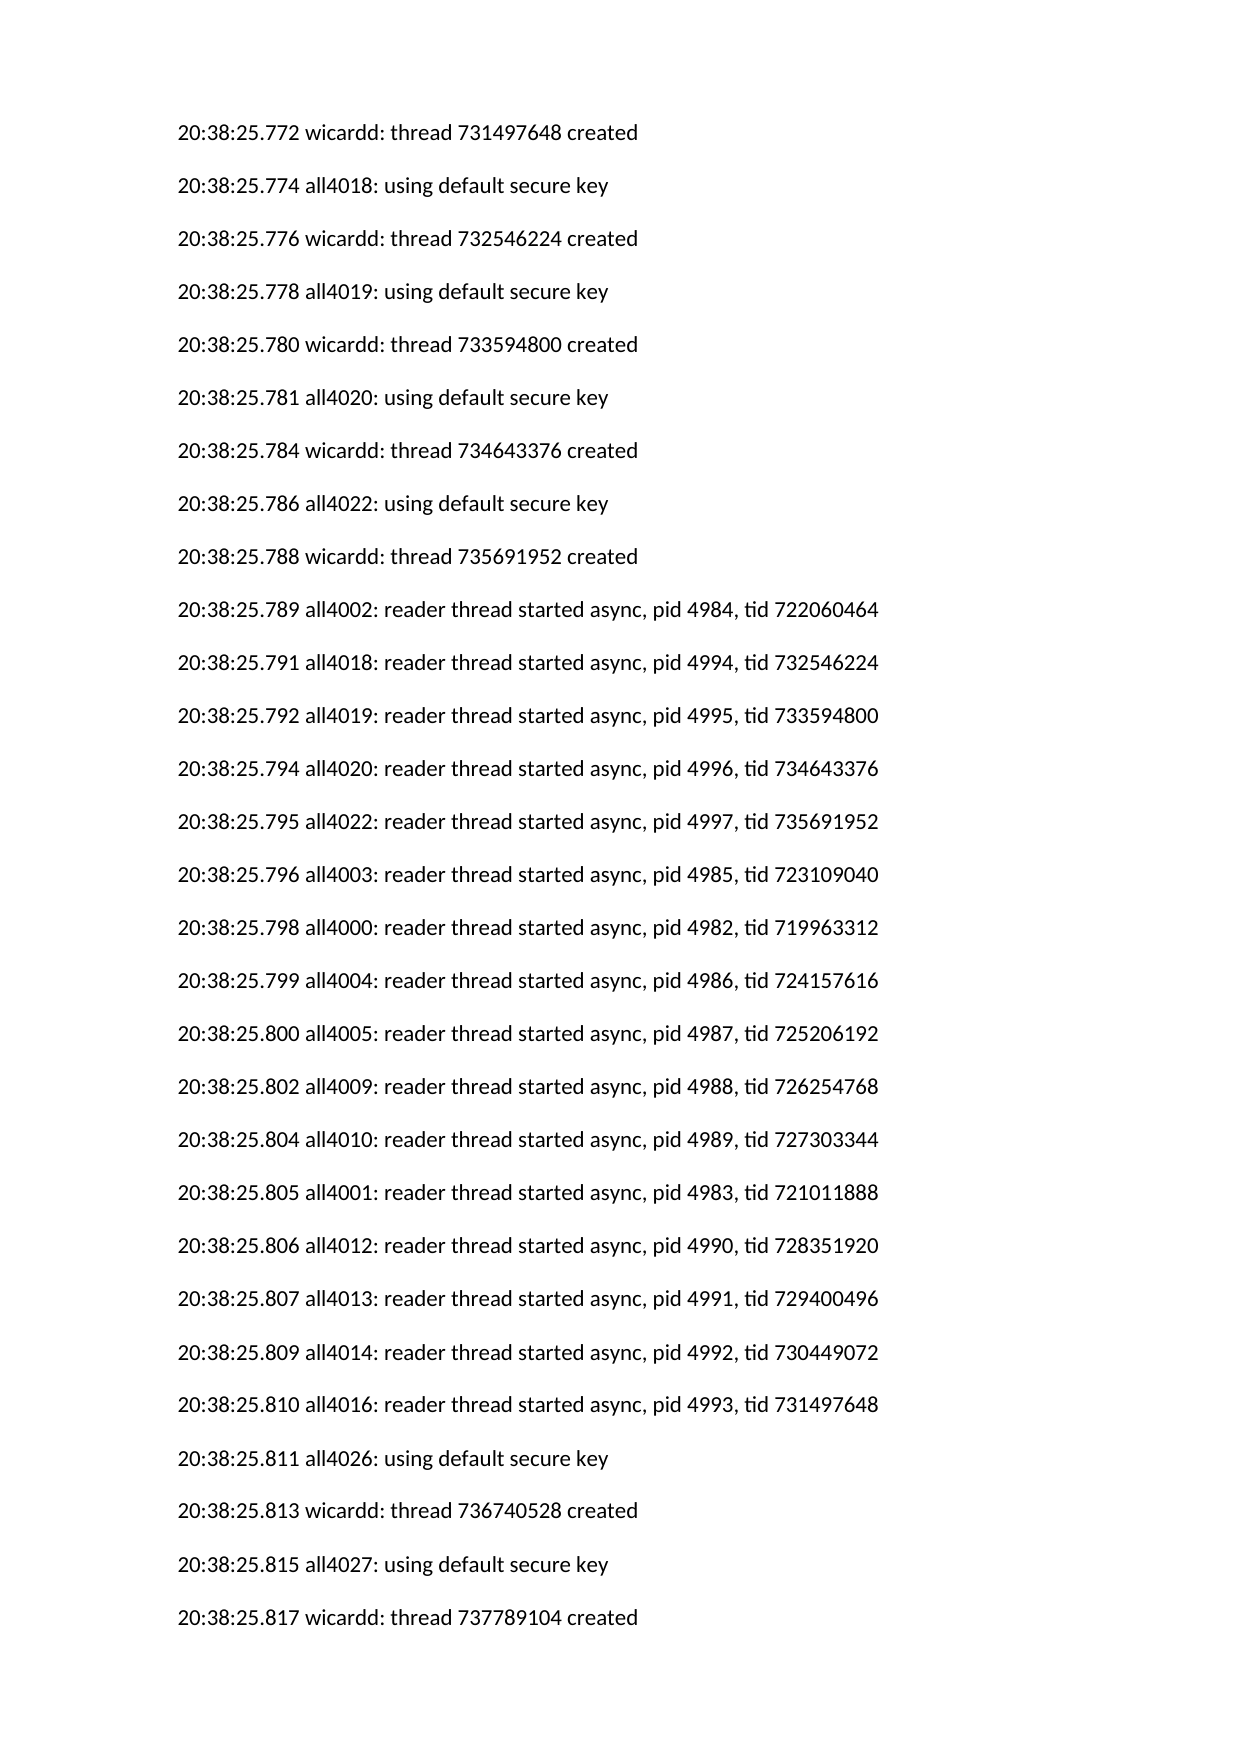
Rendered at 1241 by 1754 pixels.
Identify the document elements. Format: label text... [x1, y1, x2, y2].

text 20:38:25.781 all4020: using default secure key [177, 383, 1152, 411]
text 20:38:25.813 wicardd: thread 736740528 created [177, 1497, 1152, 1525]
text 20:38:25.776 wicardd: thread 732546224 created [177, 224, 1152, 252]
text 20:38:25.780 wicardd: thread 733594800 created [177, 330, 1152, 358]
text 20:38:25.788 wicardd: thread 735691952 created [177, 542, 1152, 570]
text 20:38:25.807 all4013: reader thread started async, pid 4991, tid 729400496 [177, 1284, 1152, 1313]
text 20:38:25.798 all4000: reader thread started async, pid 4982, tid 719963312 [177, 913, 1152, 941]
text 20:38:25.800 all4005: reader thread started async, pid 4987, tid 725206192 [177, 1019, 1152, 1047]
text 20:38:25.789 all4002: reader thread started async, pid 4984, tid 722060464 [177, 595, 1152, 623]
text 20:38:25.802 all4009: reader thread started async, pid 4988, tid 726254768 [177, 1072, 1152, 1101]
text 20:38:25.809 all4014: reader thread started async, pid 4992, tid 730449072 [177, 1338, 1152, 1366]
text 20:38:25.786 all4022: using default secure key [177, 489, 1152, 517]
text 20:38:25.796 all4003: reader thread started async, pid 4985, tid 723109040 [177, 860, 1152, 888]
text 20:38:25.791 all4018: reader thread started async, pid 4994, tid 732546224 [177, 648, 1152, 676]
text 20:38:25.806 all4012: reader thread started async, pid 4990, tid 728351920 [177, 1232, 1152, 1259]
text 20:38:25.772 wicardd: thread 731497648 created [177, 118, 1152, 146]
text 20:38:25.810 all4016: reader thread started async, pid 4993, tid 731497648 [177, 1391, 1152, 1419]
text 20:38:25.794 all4020: reader thread started async, pid 4996, tid 734643376 [177, 754, 1152, 782]
text 20:38:25.784 wicardd: thread 734643376 created [177, 436, 1152, 464]
text 20:38:25.778 all4019: using default secure key [177, 277, 1152, 305]
text 20:38:25.795 all4022: reader thread started async, pid 4997, tid 735691952 [177, 807, 1152, 835]
text 20:38:25.774 all4018: using default secure key [177, 171, 1152, 199]
text 20:38:25.792 all4019: reader thread started async, pid 4995, tid 733594800 [177, 701, 1152, 729]
text 20:38:25.805 all4001: reader thread started async, pid 4983, tid 721011888 [177, 1178, 1152, 1207]
text 20:38:25.799 all4004: reader thread started async, pid 4986, tid 724157616 [177, 966, 1152, 994]
text 20:38:25.804 all4010: reader thread started async, pid 4989, tid 727303344 [177, 1126, 1152, 1153]
text 20:38:25.817 wicardd: thread 737789104 created [177, 1603, 1152, 1631]
text 20:38:25.815 all4027: using default secure key [177, 1550, 1152, 1578]
text 20:38:25.811 all4026: using default secure key [177, 1444, 1152, 1472]
